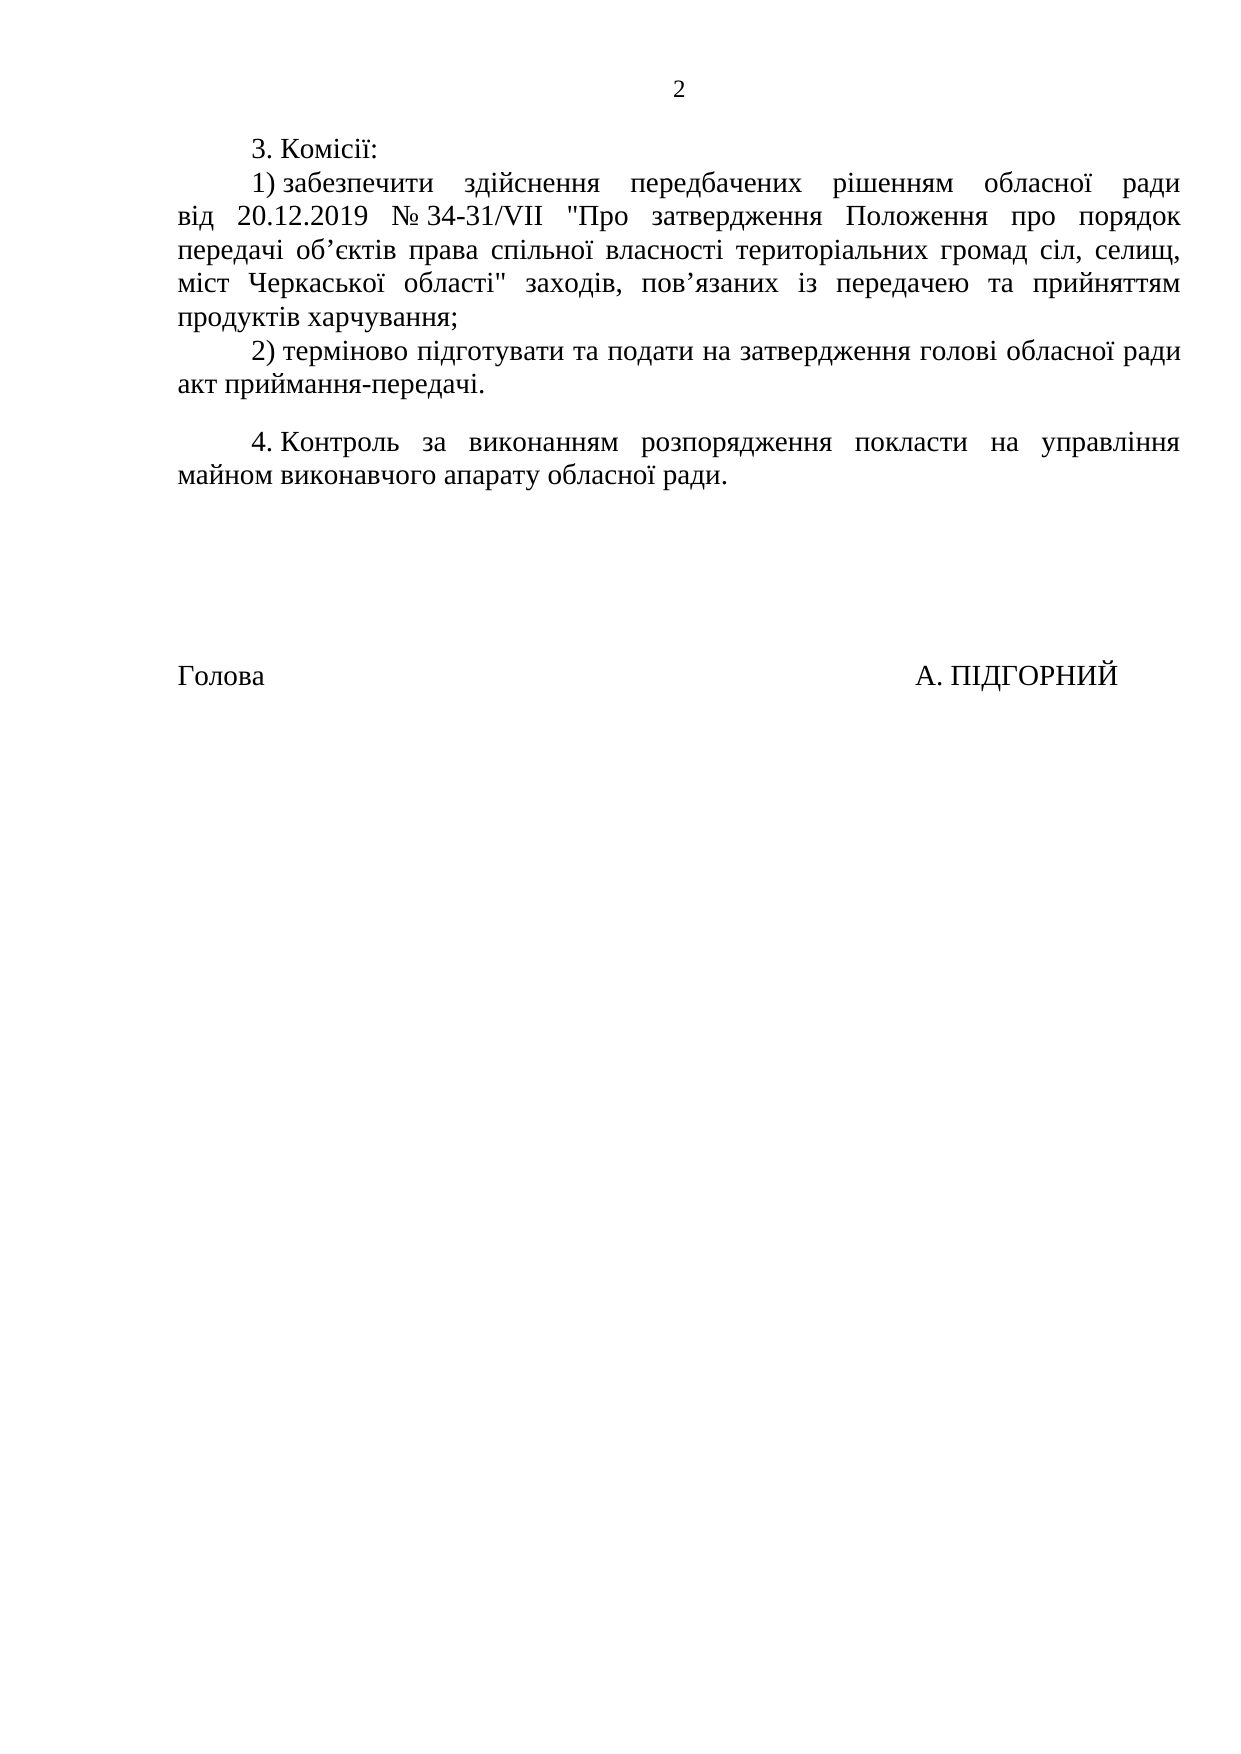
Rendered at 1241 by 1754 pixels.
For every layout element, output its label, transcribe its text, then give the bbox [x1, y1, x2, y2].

text 4. Контроль за виконанням розпорядження покласти на управління майном виконавчого апарату обласної ради. [177, 424, 1181, 491]
text 3. Комісії: [177, 131, 1181, 165]
text Голова А. ПІДГОРНИЙ [177, 658, 1181, 692]
text 1) забезпечити здійснення передбачених рішенням обласної ради від 20.12.2019 № 34-31/VII "Про затвердження Положення про порядок передачі об’єктів права спільної власності територіальних громад сіл, селищ, міст Черкаської області" заходів, пов’язаних із передачею та прийняттям продуктів харчування; [177, 165, 1181, 333]
text 2) терміново підготувати та подати на затвердження голові обласної ради акт приймання-передачі. [177, 333, 1181, 400]
